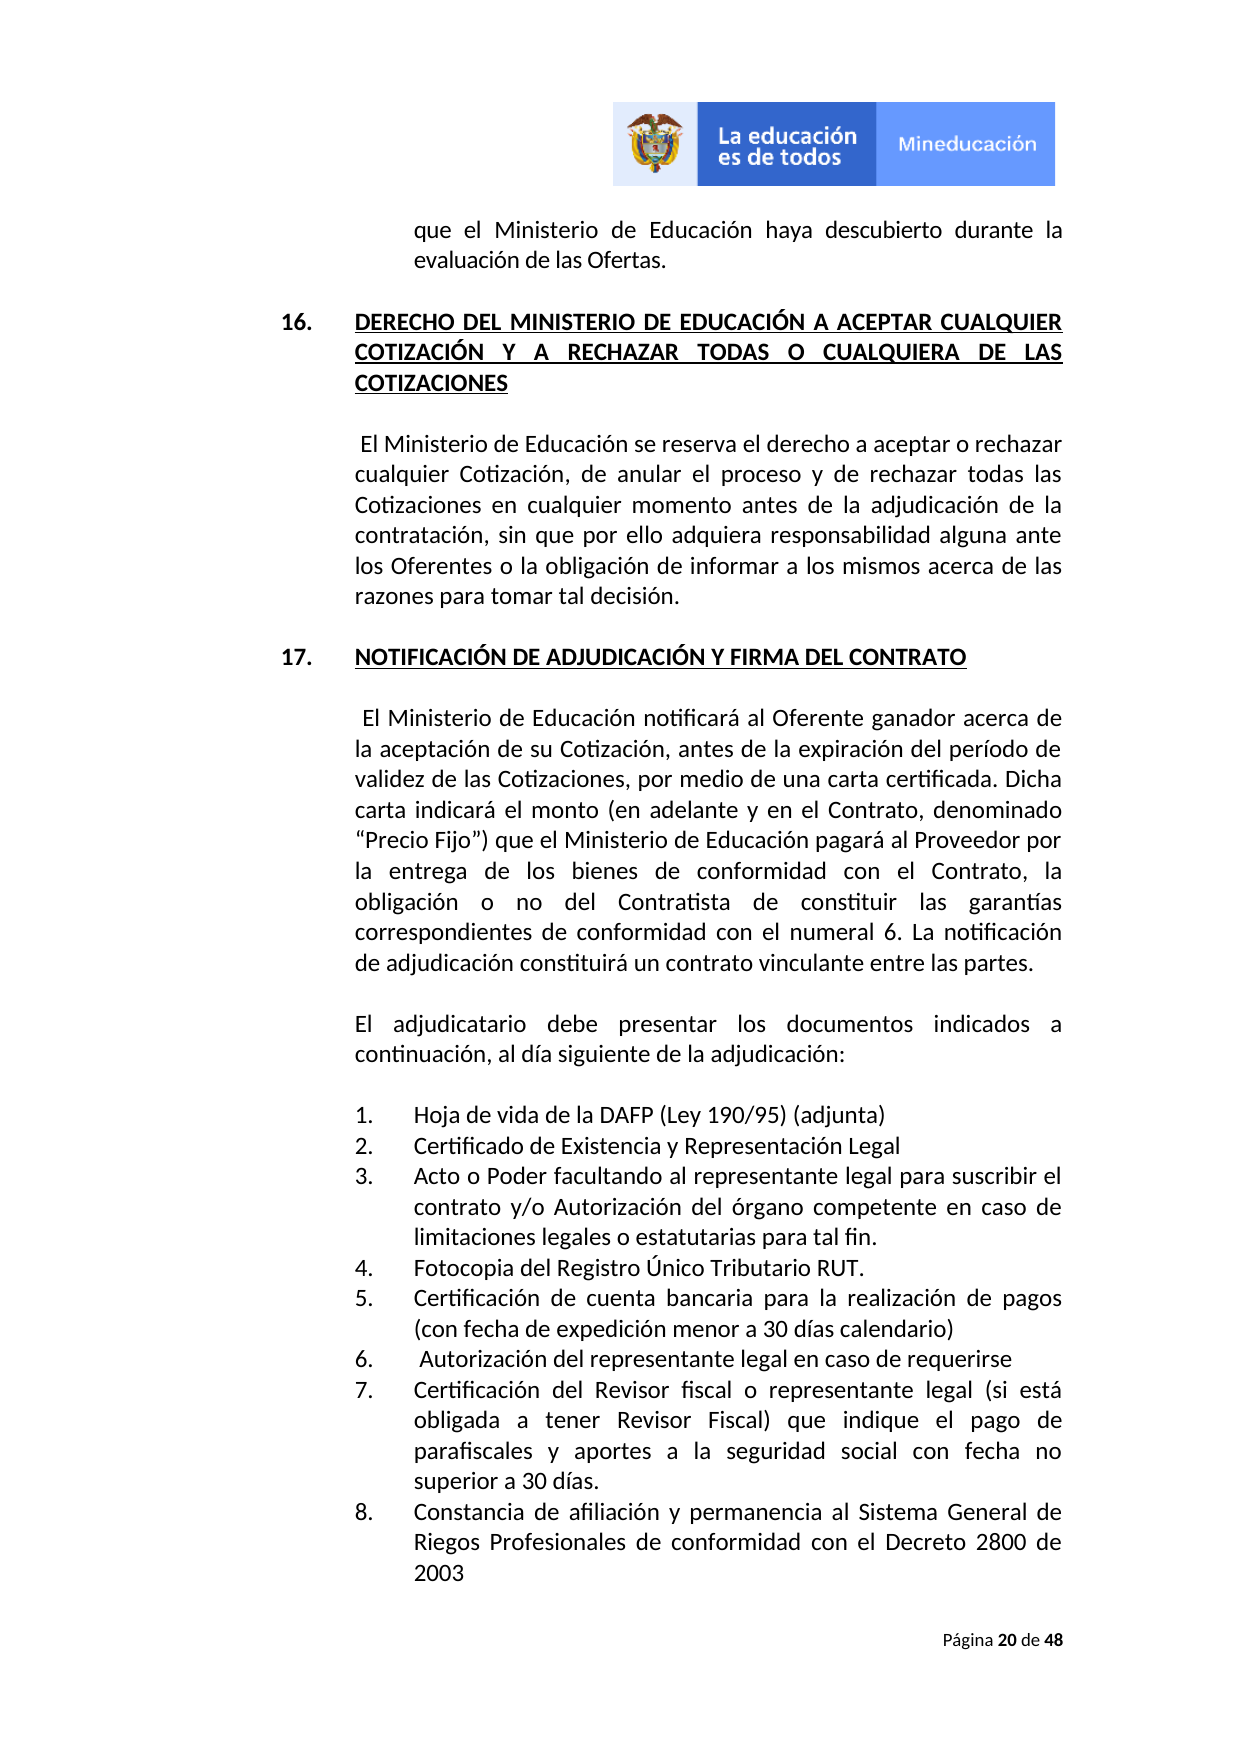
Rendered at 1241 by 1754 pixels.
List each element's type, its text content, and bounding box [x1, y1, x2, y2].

list DERECHO DEL MINISTERIO DE EDUCACIÓN A ACEPTAR CUALQUIER COTIZACIÓN Y A RECHAZAR TODAS O CUALQUIERA DE LAS COTIZACIONES [281, 306, 1063, 397]
list Certificación de cuenta bancaria para la realización de pagos (con fecha de expedición menor a 30 días calendario) [354, 1282, 1063, 1343]
list El Ministerio de Educación se reserva el derecho a aceptar o rechazar cualquier Cotización, de anular el proceso y de rechazar todas las Cotizaciones en cualquier momento antes de la adjudicación de la contratación, sin que por ello adquiera responsabilidad alguna ante los Oferentes o la obligación de informar a los mismos acerca de las razones para tomar tal decisión. [354, 428, 1063, 611]
list Hoja de vida de la DAFP (Ley 190/95) (adjunta) [354, 1099, 1063, 1130]
list Autorización del representante legal en caso de requerirse [354, 1343, 1063, 1374]
list El Ministerio de Educación notificará al Oferente ganador acerca de la aceptación de su Cotización, antes de la expiración del período de validez de las Cotizaciones, por medio de una carta certificada. Dicha carta indicará el monto (en adelante y en el Contrato, denominado “Precio Fijo”) que el Ministerio de Educación pagará al Proveedor por la entrega de los bienes de conformidad con el Contrato, la obligación o no del Contratista de constituir las garantías correspondientes de conformidad con el numeral 6. La notificación de adjudicación constituirá un contrato vinculante entre las partes. [354, 702, 1063, 977]
list Fotocopia del Registro Único Tributario RUT. [354, 1252, 1063, 1282]
picture [613, 102, 1056, 186]
list El adjudicatario debe presentar los documentos indicados a continuación, al día siguiente de la adjudicación: [354, 1008, 1063, 1069]
list Constancia de afiliación y permanencia al Sistema General de Riegos Profesionales de conformidad con el Decreto 2800 de 2003 [354, 1496, 1063, 1588]
list Certificado de Existencia y Representación Legal [354, 1130, 1063, 1160]
list NOTIFICACIÓN DE ADJUDICACIÓN Y FIRMA DEL CONTRATO [281, 641, 1063, 672]
list Acto o Poder facultando al representante legal para suscribir el contrato y/o Autorización del órgano competente en caso de limitaciones legales o estatutarias para tal fin. [354, 1160, 1063, 1252]
list Certificación del Revisor fiscal o representante legal (si está obligada a tener Revisor Fiscal) que indique el pago de parafiscales y aportes a la seguridad social con fecha no superior a 30 días. [354, 1374, 1063, 1496]
